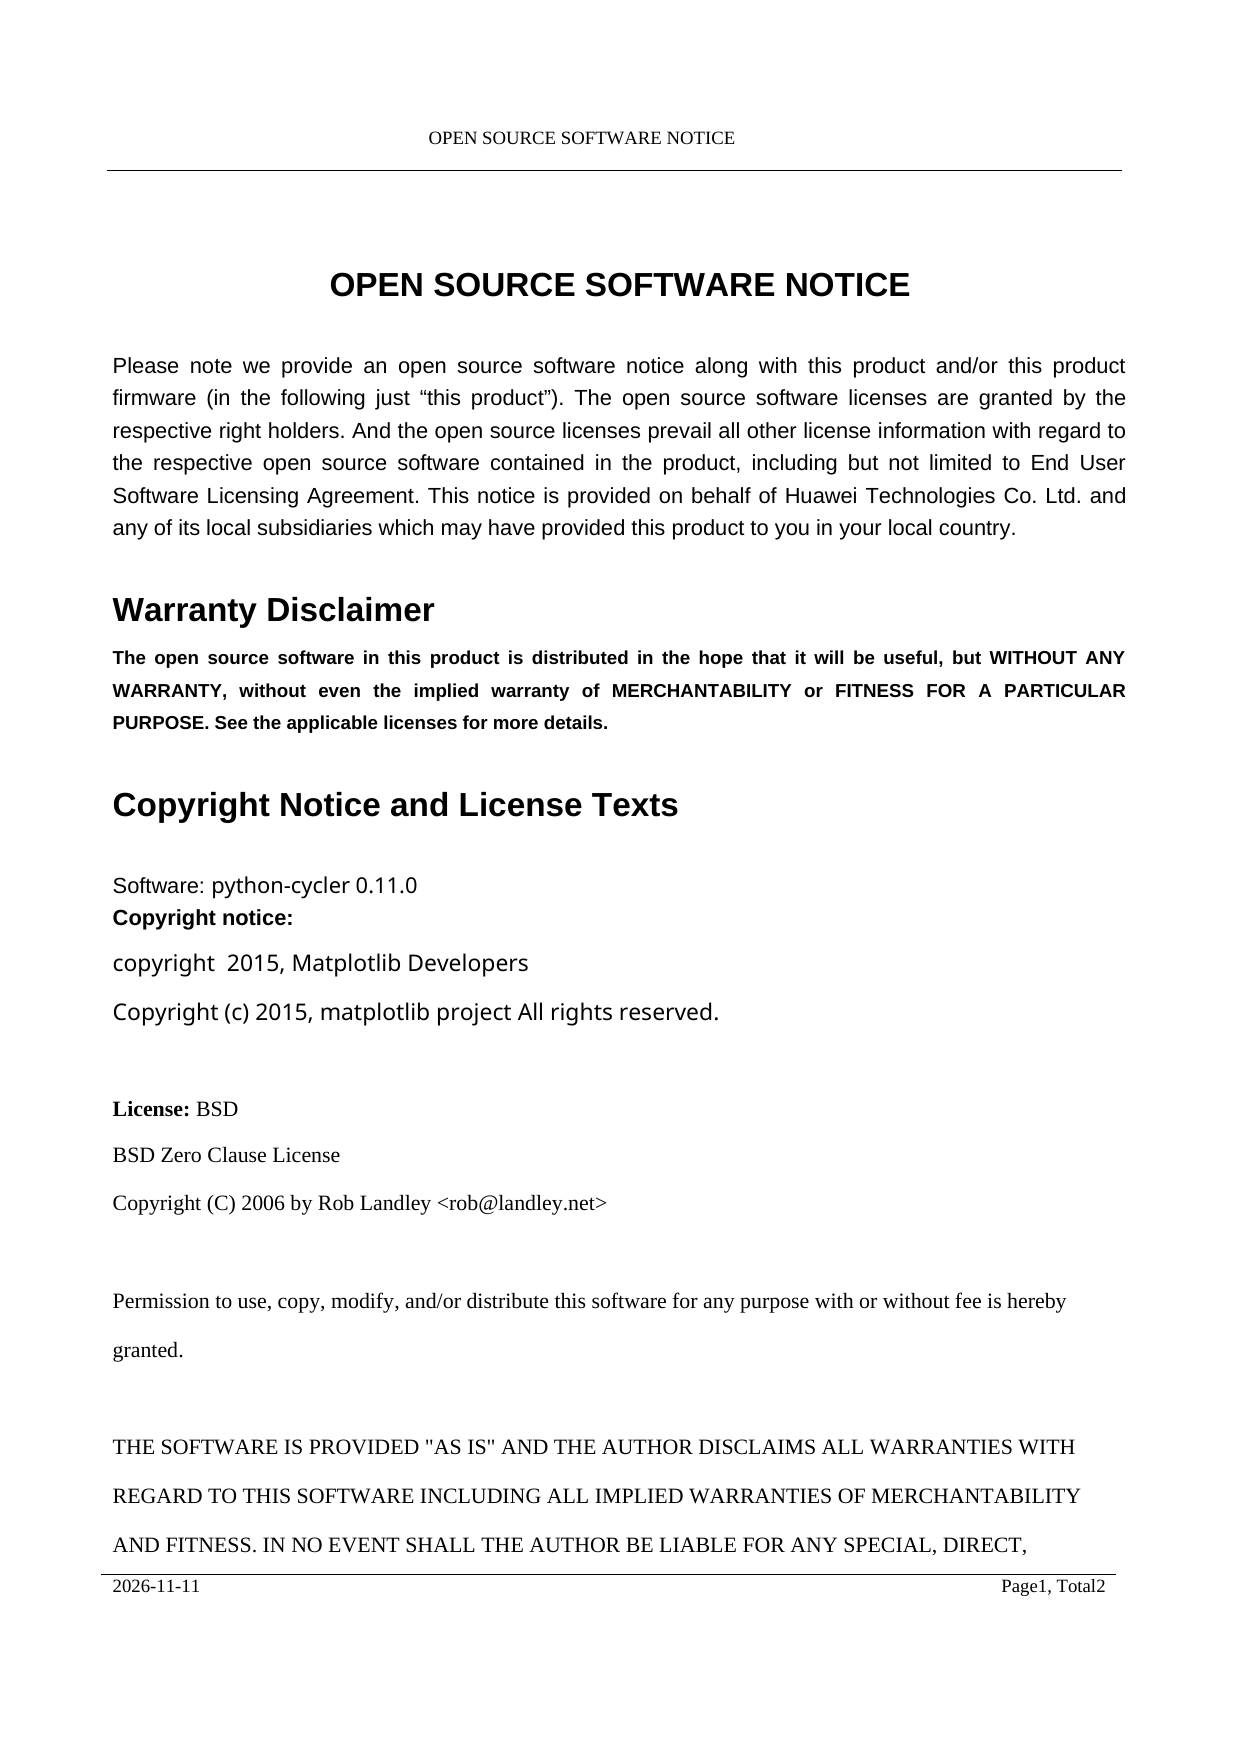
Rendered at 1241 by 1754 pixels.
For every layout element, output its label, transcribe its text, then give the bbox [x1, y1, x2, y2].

text copyright 2015, Matplotlib Developers Copyright (c) 2015, matplotlib project All rights reserved. [112, 947, 1128, 1077]
text OPEN SOURCE SOFTWARE NOTICE [112, 251, 1128, 316]
text License: BSD [112, 1093, 1128, 1125]
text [112, 1138, 1128, 1560]
text Copyright notice: [112, 901, 1128, 934]
text Software: python-cycler 0.11.0 [112, 869, 1128, 901]
text Please note we provide an open source software notice along with this product and/or this product firmware (in the following just “this product”). The open source software licenses are granted by the respective right holders. And the open source licenses prevail all other license information with regard to the respective open source software contained in the product, including but not limited to End User Software Licensing Agreement. This notice is provided on behalf of Huawei Technologies Co. Ltd. and any of its local subsidiaries which may have provided this product to you in your local country. [112, 349, 1128, 544]
text The open source software in this product is distributed in the hope that it will be useful, but WITHOUT ANY WARRANTY, without even the implied warranty of MERCHANTABILITY or FITNESS FOR A PARTICULAR PURPOSE. See the applicable licenses for more details. [112, 641, 1128, 739]
text Warranty Disclaimer [112, 576, 1128, 641]
text Copyright Notice and License Texts [112, 771, 1128, 836]
